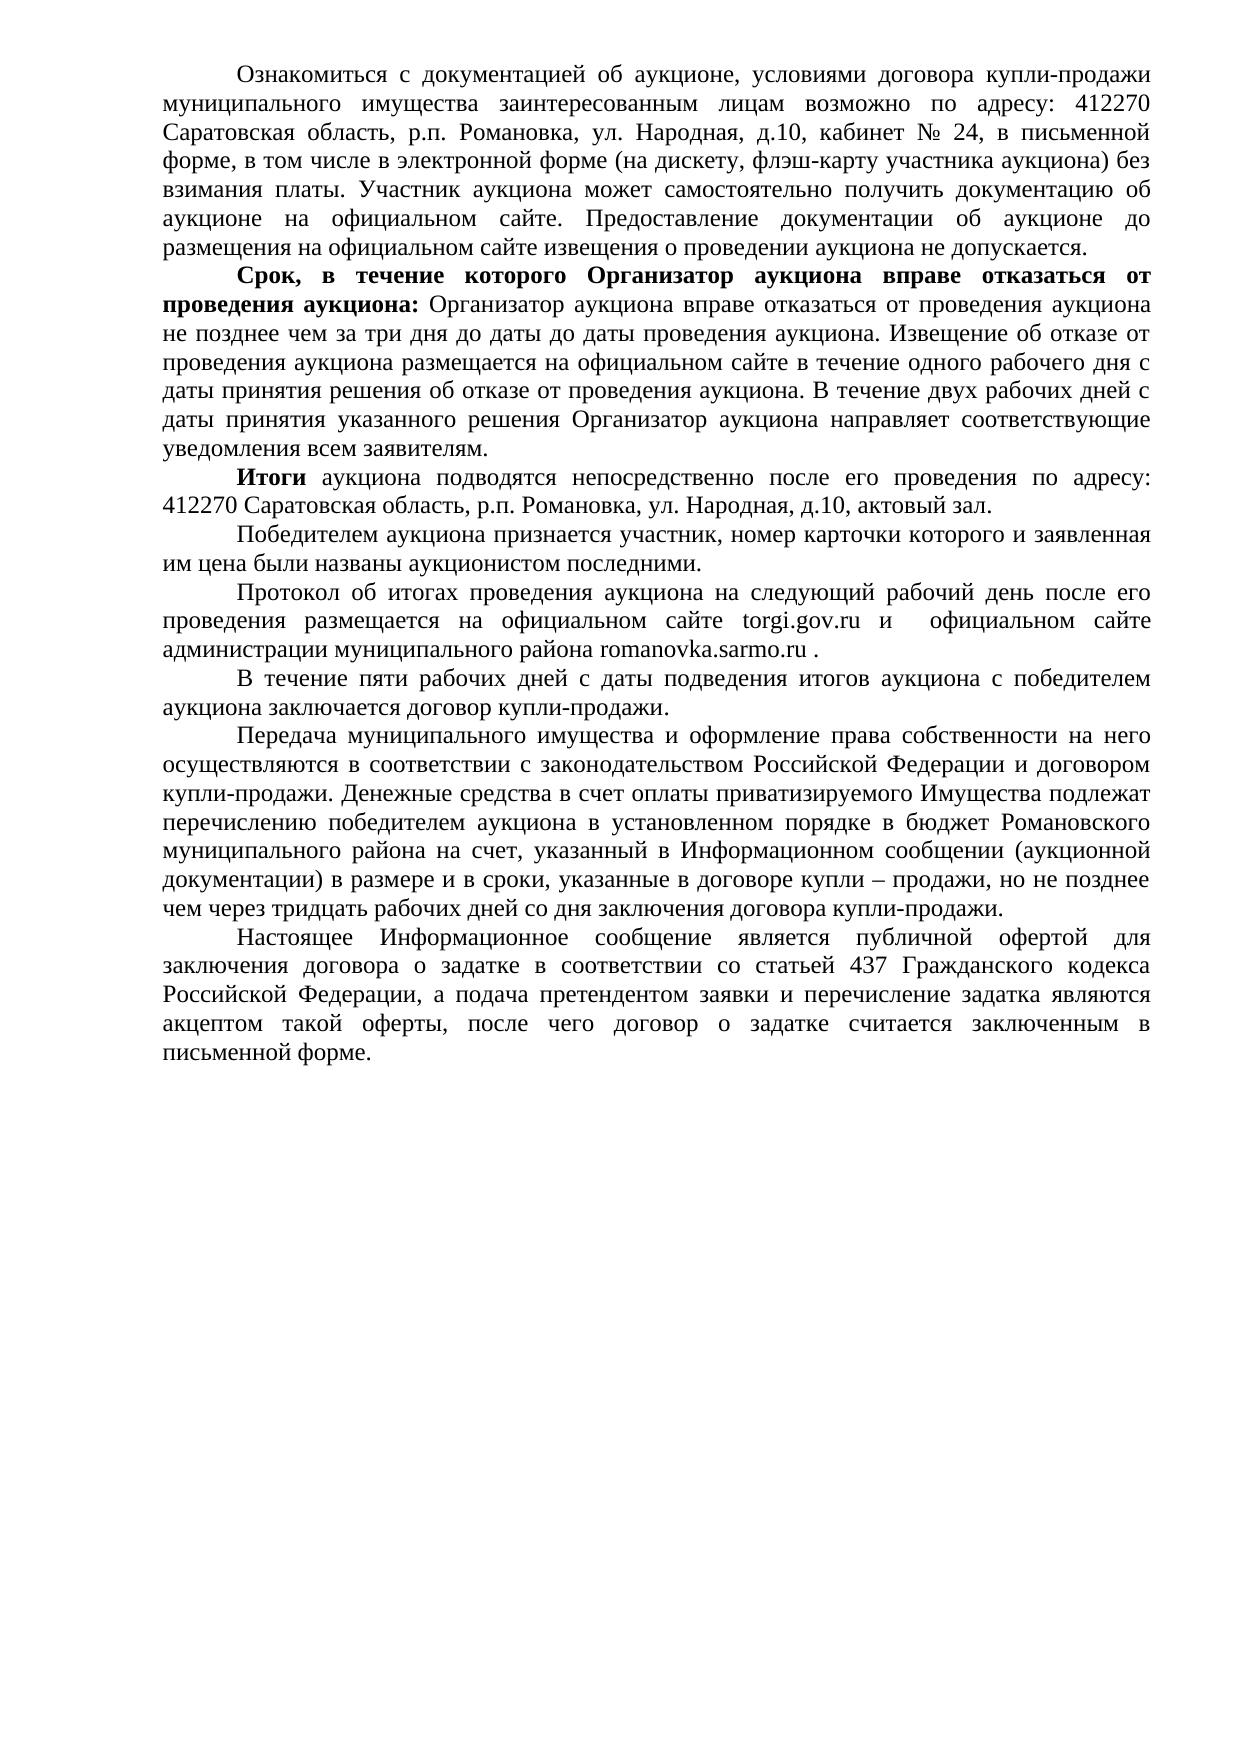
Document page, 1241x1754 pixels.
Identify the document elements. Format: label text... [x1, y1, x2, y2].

text Срок, в течение которого Организатор аукциона вправе отказаться от проведения аукциона: Организатор аукциона вправе отказаться от проведения аукциона не позднее чем за три дня до даты до даты проведения аукциона. Извещение об отказе от проведения аукциона размещается на официальном сайте в течение одного рабочего дня с даты принятия решения об отказе от проведения аукциона. В течение двух рабочих дней с даты принятия указанного решения Организатор аукциона направляет соответствующие уведомления всем заявителям. [162, 260, 1152, 462]
text Победителем аукциона признается участник, номер карточки которого и заявленная им цена были названы аукционистом последними. [162, 519, 1152, 577]
text Протокол об итогах проведения аукциона на следующий рабочий день после его проведения размещается на официальном сайте torgi.gov.ru и официальном сайте администрации муниципального района romanovka.sarmo.ru . [162, 577, 1152, 663]
text Передача муниципального имущества и оформление права собственности на него осуществляются в соответствии с законодательством Российской Федерации и договором купли-продажи. Денежные средства в счет оплаты приватизируемого Имущества подлежат перечислению победителем аукциона в установленном порядке в бюджет Романовского муниципального района на счет, указанный в Информационном сообщении (аукционной документации) в размере и в сроки, указанные в договоре купли – продажи, но не позднее чем через тридцать рабочих дней со дня заключения договора купли-продажи. [162, 720, 1152, 922]
text Настоящее Информационное сообщение является публичной офертой для заключения договора о задатке в соответствии со статьей 437 Гражданского кодекса Российской Федерации, а подача претендентом заявки и перечисление задатка являются акцептом такой оферты, после чего договор о задатке считается заключенным в письменной форме. [162, 922, 1152, 1065]
text Ознакомиться с документацией об аукционе, условиями договора купли-продажи муниципального имущества заинтересованным лицам возможно по адресу: 412270 Саратовская область, р.п. Романовка, ул. Народная, д.10, кабинет № 24, в письменной форме, в том числе в электронной форме (на дискету, флэш-карту участника аукциона) без взимания платы. Участник аукциона может самостоятельно получить документацию об аукционе на официальном сайте. Предоставление документации об аукционе до размещения на официальном сайте извещения о проведении аукциона не допускается. [162, 59, 1152, 260]
text Итоги аукциона подводятся непосредственно после его проведения по адресу: 412270 Саратовская область, р.п. Романовка, ул. Народная, д.10, актовый зал. [162, 462, 1152, 519]
text В течение пяти рабочих дней с даты подведения итогов аукциона с победителем аукциона заключается договор купли-продажи. [162, 663, 1152, 720]
